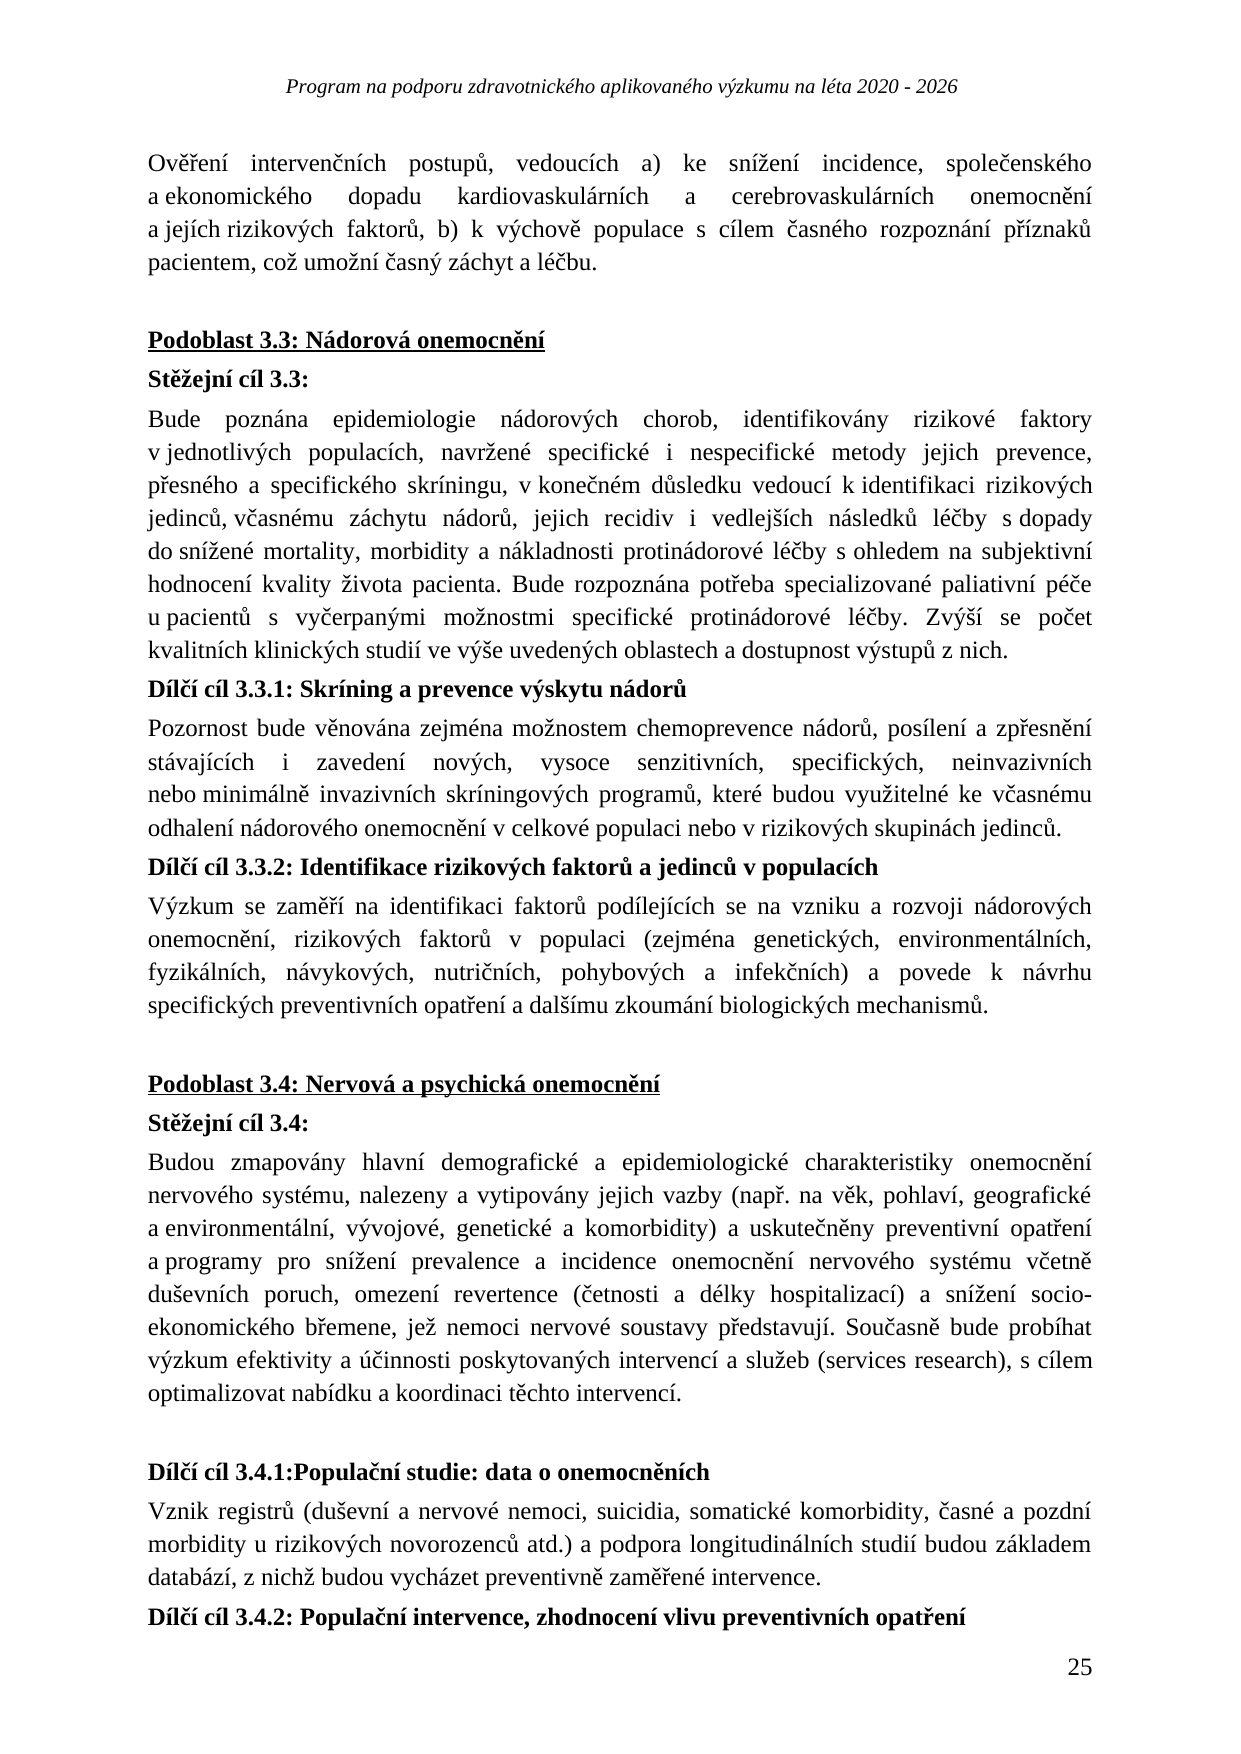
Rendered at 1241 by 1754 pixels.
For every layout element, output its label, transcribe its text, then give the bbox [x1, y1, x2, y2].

text Ověření intervenčních postupů, vedoucích a) ke snížení incidence, společenského a ekonomického dopadu kardiovaskulárních a cerebrovaskulárních onemocnění a jejích rizikových faktorů, b) k výchově populace s cílem časného rozpoznání příznaků pacientem, což umožní časný záchyt a léčbu. [148, 148, 1093, 276]
text Stěžejní cíl 3.4: [148, 1108, 1093, 1137]
text Stěžejní cíl 3.3: [148, 364, 1093, 393]
text Dílčí cíl 3.4.2: Populační intervence, zhodnocení vlivu preventivních opatření [148, 1602, 1093, 1630]
text Budou zmapovány hlavní demografické a epidemiologické charakteristiky onemocnění nervového systému, nalezeny a vytipovány jejich vazby (např. na věk, pohlaví, geografické a environmentální, vývojové, genetické a komorbidity) a uskutečněny preventivní opatření a programy pro snížení prevalence a incidence onemocnění nervového systému včetně duševních poruch, omezení revertence (četnosti a délky hospitalizací) a snížení socio-ekonomického břemene, jež nemoci nervové soustavy představují. Současně bude probíhat výzkum efektivity a účinnosti poskytovaných intervencí a služeb (services research), s cílem optimalizovat nabídku a koordinaci těchto intervencí. [148, 1147, 1093, 1407]
text Bude poznána epidemiologie nádorových chorob, identifikovány rizikové faktory v jednotlivých populacích, navržené specifické i nespecifické metody jejich prevence, přesného a specifického skríningu, v konečném důsledku vedoucí k identifikaci rizikových jedinců, včasnému záchytu nádorů, jejich recidiv i vedlejších následků léčby s dopady do snížené mortality, morbidity a nákladnosti protinádorové léčby s ohledem na subjektivní hodnocení kvality života pacienta. Bude rozpoznána potřeba specializované paliativní péče u pacientů s vyčerpanými možnostmi specifické protinádorové léčby. Zvýší se počet kvalitních klinických studií ve výše uvedených oblastech a dostupnost výstupů z nich. [148, 404, 1093, 664]
text Dílčí cíl 3.3.1: Skríning a prevence výskytu nádorů [148, 674, 1093, 703]
text Pozornost bude věnována zejména možnostem chemoprevence nádorů, posílení a zpřesnění stávajících i zavedení nových, vysoce senzitivních, specifických, neinvazivních nebo minimálně invazivních skríningových programů, které budou využitelné ke včasnému odhalení nádorového onemocnění v celkové populaci nebo v rizikových skupinách jedinců. [148, 713, 1093, 841]
text Dílčí cíl 3.3.2: Identifikace rizikových faktorů a jedinců v populacích [148, 852, 1093, 881]
text Podoblast 3.4: Nervová a psychická onemocnění [148, 1069, 1093, 1097]
text Vznik registrů (duševní a nervové nemoci, suicidia, somatické komorbidity, časné a pozdní morbidity u rizikových novorozenců atd.) a podpora longitudinálních studií budou základem databází, z nichž budou vycházet preventivně zaměřené intervence. [148, 1496, 1093, 1591]
text Výzkum se zaměří na identifikaci faktorů podílejících se na vzniku a rozvoji nádorových onemocnění, rizikových faktorů v populaci (zejména genetických, environmentálních, fyzikálních, návykových, nutričních, pohybových a infekčních) a povede k návrhu specifických preventivních opatření a dalšímu zkoumání biologických mechanismů. [148, 891, 1093, 1019]
text Podoblast 3.3: Nádorová onemocnění [148, 325, 1093, 354]
text Dílčí cíl 3.4.1:Populační studie: data o onemocněních [148, 1457, 1093, 1486]
